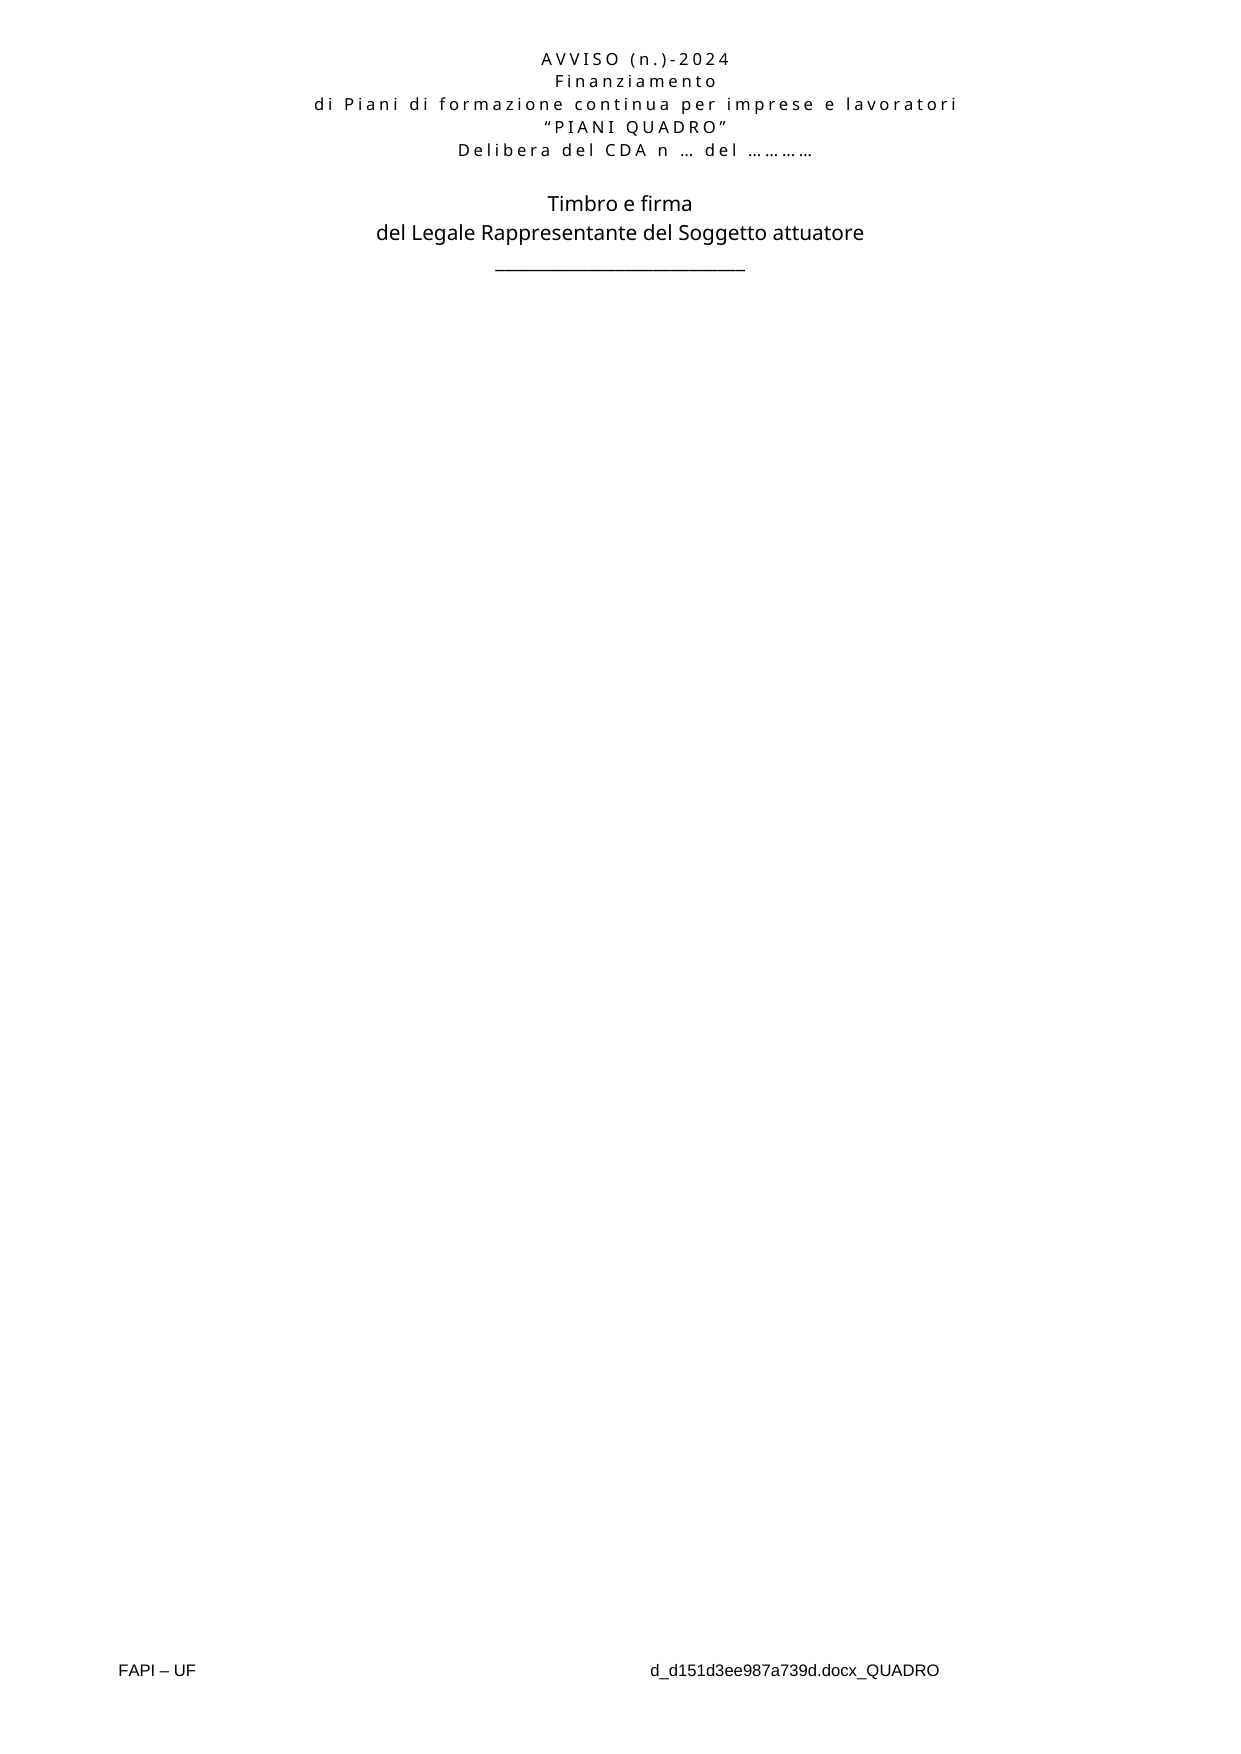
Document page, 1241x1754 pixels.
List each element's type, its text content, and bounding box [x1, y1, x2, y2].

text ___________________________ [118, 246, 1122, 275]
text Timbro e firma [118, 189, 1122, 218]
text del Legale Rappresentante del Soggetto attuatore [118, 218, 1122, 246]
